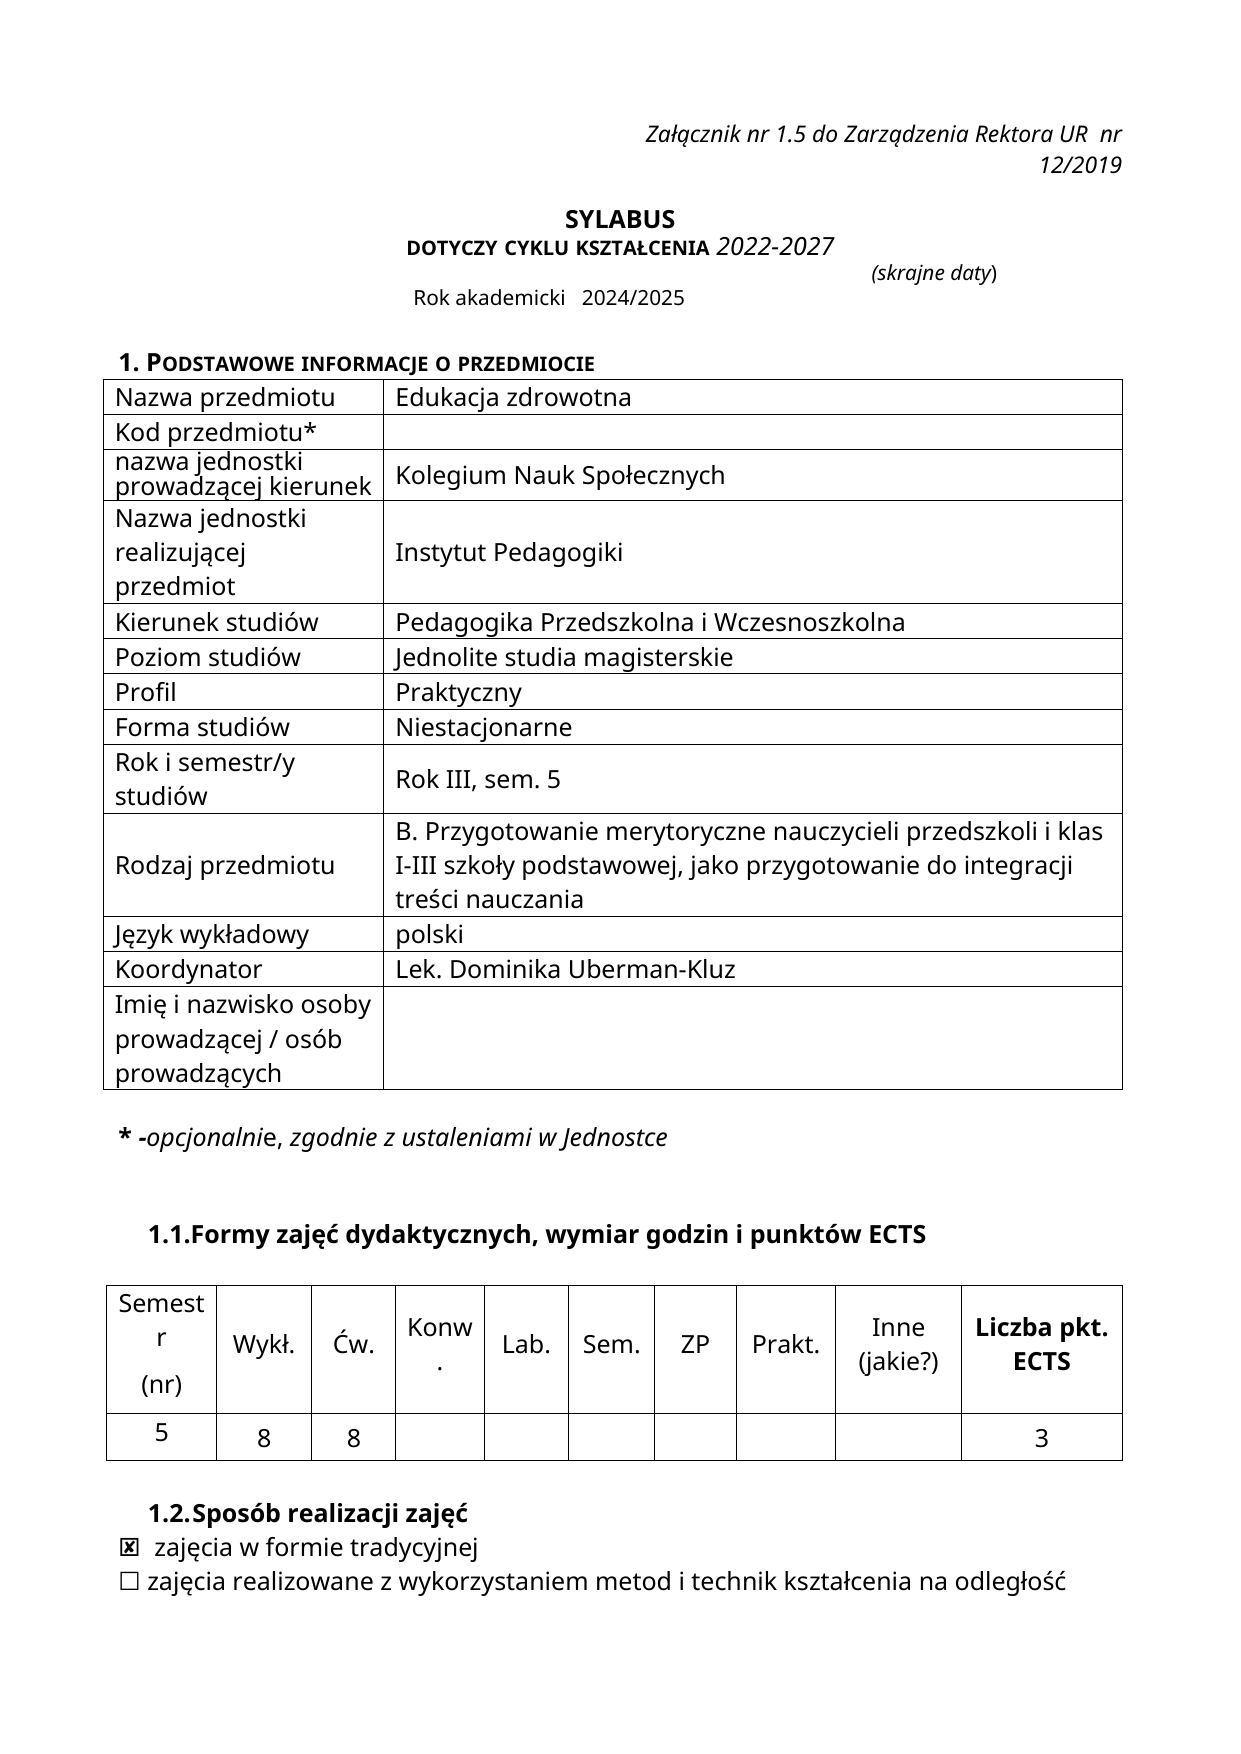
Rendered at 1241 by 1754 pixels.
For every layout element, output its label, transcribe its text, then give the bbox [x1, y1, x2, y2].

table_cell Niestacjonarne [384, 710, 1122, 743]
table_cell Kod przedmiotu* [104, 415, 383, 449]
table_cell Forma studiów [104, 710, 383, 743]
table_cell [384, 415, 1122, 449]
table_cell Nazwa jednostki realizującej przedmiot [104, 501, 383, 603]
table_header Sem. [569, 1286, 654, 1413]
table_cell [655, 1414, 736, 1460]
text 1.2. Sposób realizacji zajęć [148, 1496, 1122, 1529]
text 1.1.Formy zajęć dydaktycznych, wymiar godzin i punktów ECTS [148, 1217, 1122, 1251]
table_header Edukacja zdrowotna [384, 380, 1122, 414]
table_cell Kolegium Nauk Społecznych [384, 450, 1122, 500]
table_cell Profil [104, 674, 383, 708]
table_header Liczba pkt. ECTS [962, 1286, 1122, 1413]
text Załącznik nr 1.5 do Zarządzenia Rektora UR nr 12/2019 [118, 118, 1122, 181]
text * -opcjonalnie, zgodnie z ustaleniami w Jednostce [118, 1119, 1122, 1154]
table_header Wykł. [217, 1286, 311, 1413]
table_cell Kierunek studiów [104, 604, 383, 638]
table_cell Rok III, sem. 5 [384, 745, 1122, 813]
table_header Konw. [396, 1286, 484, 1413]
text SYLABUS [118, 201, 1122, 236]
table_cell [737, 1414, 835, 1460]
table_cell Pedagogika Przedszkolna i Wczesnoszkolna [384, 604, 1122, 638]
table_header Prakt. [737, 1286, 835, 1413]
table_cell B. Przygotowanie merytoryczne nauczycieli przedszkoli i klas I-III szkoły podstawowej, jako przygotowanie do integracji treści nauczania [384, 814, 1122, 916]
table_cell Praktyczny [384, 674, 1122, 708]
table_cell Rodzaj przedmiotu [104, 814, 383, 916]
text 1. Podstawowe informacje o przedmiocie [118, 344, 1122, 379]
table_cell Imię i nazwisko osoby prowadzącej / osób prowadzących [104, 987, 383, 1089]
table_cell Instytut Pedagogiki [384, 501, 1122, 603]
table_cell Lek. Dominika Uberman-Kluz [384, 952, 1122, 986]
table_header Nazwa przedmiotu [104, 380, 383, 414]
table_header Inne (jakie?) [836, 1286, 961, 1413]
table_cell [396, 1414, 484, 1460]
text ☐ zajęcia realizowane z wykorzystaniem metod i technik kształcenia na odległość [118, 1564, 1122, 1598]
table_header Semestr (nr) [107, 1286, 216, 1413]
table_cell Jednolite studia magisterskie [384, 639, 1122, 673]
table_cell Rok i semestr/y studiów [104, 745, 383, 813]
text Rok akademicki 2024/2025 [118, 286, 1122, 311]
text dotyczy cyklu kształcenia 2022-2027 [118, 236, 1122, 261]
table_cell [485, 1414, 568, 1460]
table_cell nazwa jednostki prowadzącej kierunek [104, 450, 383, 500]
table_header ZP [655, 1286, 736, 1413]
table_header Lab. [485, 1286, 568, 1413]
table_header Ćw. [312, 1286, 395, 1413]
table_cell 8 [217, 1414, 311, 1460]
table_cell [836, 1414, 961, 1460]
table_cell Język wykładowy [104, 917, 383, 951]
table_cell 5 [107, 1414, 216, 1460]
text zajęcia w formie tradycyjnej [118, 1529, 1122, 1564]
table_cell 3 [962, 1414, 1122, 1460]
table_cell Koordynator [104, 952, 383, 986]
text (skrajne daty) [118, 261, 1122, 286]
table_cell Poziom studiów [104, 639, 383, 673]
table_cell 8 [312, 1414, 395, 1460]
table_cell [569, 1414, 654, 1460]
table_cell [384, 987, 1122, 1089]
table_cell polski [384, 917, 1122, 951]
